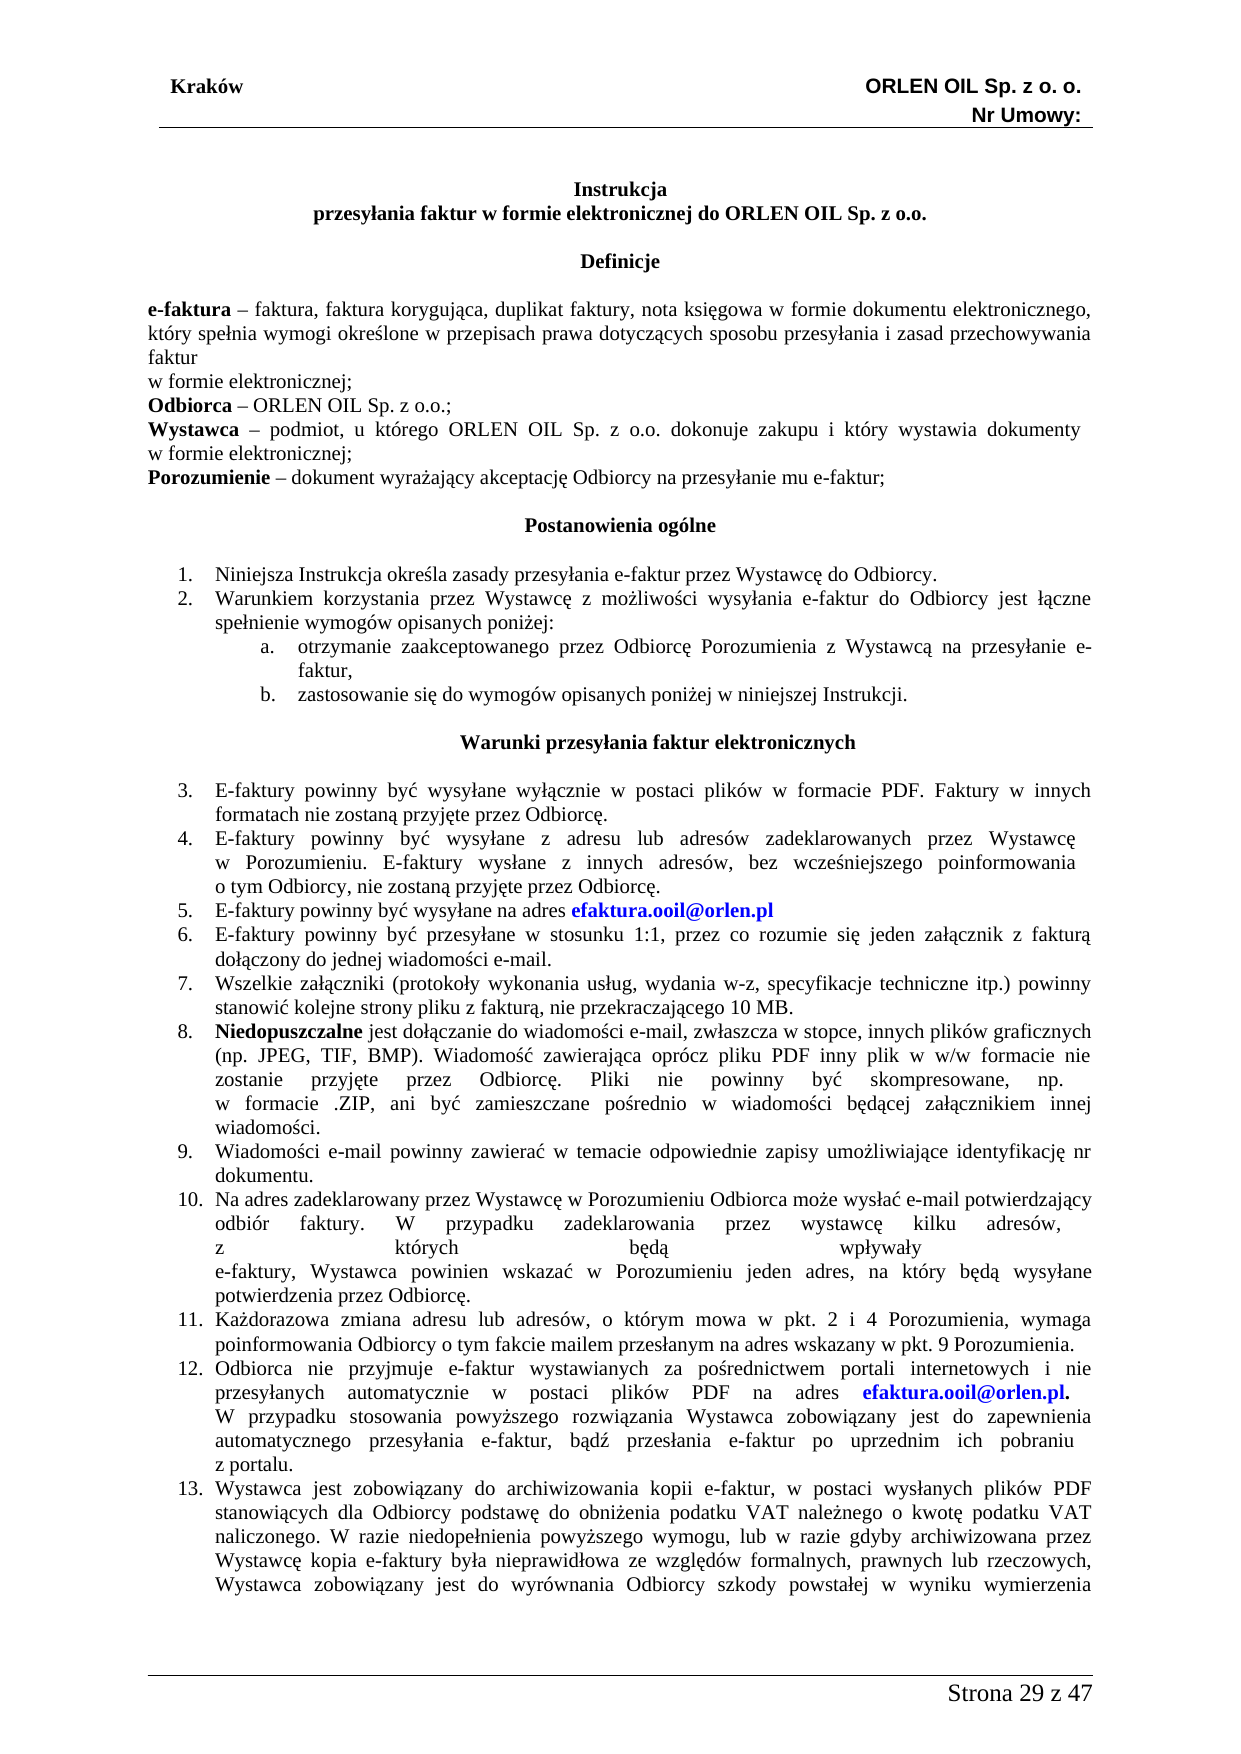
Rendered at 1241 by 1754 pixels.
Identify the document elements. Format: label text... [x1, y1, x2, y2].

list E-faktury powinny być wysyłane wyłącznie w postaci plików w formacie PDF. Faktury w innych formatach nie zostaną przyjęte przez Odbiorcę. [177, 778, 1093, 826]
text Porozumienie – dokument wyrażający akceptację Odbiorcy na przesyłanie mu e-faktur; [148, 465, 1093, 489]
text Warunki przesyłania faktur elektronicznych [223, 730, 1093, 754]
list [177, 1476, 1093, 1596]
list Na adres zadeklarowany przez Wystawcę w Porozumieniu Odbiorca może wysłać e-mail potwierdzający odbiór faktury. W przypadku zadeklarowania przez wystawcę kilku adresów, z których będą wpływały e-faktury, Wystawca powinien wskazać w Porozumieniu jeden adres, na który będą wysyłane potwierdzenia przez Odbiorcę. [177, 1187, 1093, 1307]
list Wszelkie załączniki (protokoły wykonania usług, wydania w-z, specyfikacje techniczne itp.) powinny stanowić kolejne strony pliku z fakturą, nie przekraczającego 10 MB. [177, 971, 1093, 1019]
list E-faktury powinny być wysyłane na adres efaktura.ooil@orlen.pl [177, 898, 1093, 922]
list Warunkiem korzystania przez Wystawcę z możliwości wysyłania e-faktur do Odbiorcy jest łączne spełnienie wymogów opisanych poniżej: [177, 586, 1093, 634]
text Definicje [148, 249, 1093, 273]
list zastosowanie się do wymogów opisanych poniżej w niniejszej Instrukcji. [260, 682, 1093, 706]
text Postanowienia ogólne [148, 513, 1093, 537]
list Odbiorca nie przyjmuje e-faktur wystawianych za pośrednictwem portali internetowych i nie przesyłanych automatycznie w postaci plików PDF na adres efaktura.ooil@orlen.pl. W przypadku stosowania powyższego rozwiązania Wystawca zobowiązany jest do zapewnienia automatycznego przesyłania e-faktur, bądź przesłania e-faktur po uprzednim ich pobraniu z portalu. [177, 1356, 1093, 1476]
list E-faktury powinny być przesyłane w stosunku 1:1, przez co rozumie się jeden załącznik z fakturą dołączony do jednej wiadomości e-mail. [177, 922, 1093, 971]
text przesyłania faktur w formie elektronicznej do ORLEN OIL Sp. z o.o. [148, 201, 1093, 224]
list Niedopuszczalne jest dołączanie do wiadomości e-mail, zwłaszcza w stopce, innych plików graficznych (np. JPEG, TIF, BMP). Wiadomość zawierająca oprócz pliku PDF inny plik w w/w formacie nie zostanie przyjęte przez Odbiorcę. Pliki nie powinny być skompresowane, np. w formacie .ZIP, ani być zamieszczane pośrednio w wiadomości będącej załącznikiem innej wiadomości. [177, 1019, 1093, 1139]
text e-faktura – faktura, faktura korygująca, duplikat faktury, nota księgowa w formie dokumentu elektronicznego, który spełnia wymogi określone w przepisach prawa dotyczących sposobu przesyłania i zasad przechowywania faktur w formie elektronicznej; [148, 297, 1093, 393]
list otrzymanie zaakceptowanego przez Odbiorcę Porozumienia z Wystawcą na przesyłanie e-faktur, [260, 634, 1093, 682]
list Niniejsza Instrukcja określa zasady przesyłania e-faktur przez Wystawcę do Odbiorcy. [177, 561, 1093, 586]
list Każdorazowa zmiana adresu lub adresów, o którym mowa w pkt. 2 i 4 Porozumienia, wymaga poinformowania Odbiorcy o tym fakcie mailem przesłanym na adres wskazany w pkt. 9 Porozumienia. [177, 1307, 1093, 1356]
text Instrukcja [148, 176, 1093, 201]
list E-faktury powinny być wysyłane z adresu lub adresów zadeklarowanych przez Wystawcę w Porozumieniu. E-faktury wysłane z innych adresów, bez wcześniejszego poinformowania o tym Odbiorcy, nie zostaną przyjęte przez Odbiorcę. [177, 826, 1093, 898]
text Wystawca – podmiot, u którego ORLEN OIL Sp. z o.o. dokonuje zakupu i który wystawia dokumenty w formie elektronicznej; [148, 417, 1093, 465]
text Odbiorca – ORLEN OIL Sp. z o.o.; [148, 393, 1093, 417]
list Wiadomości e-mail powinny zawierać w temacie odpowiednie zapisy umożliwiające identyfikację nr dokumentu. [177, 1139, 1093, 1187]
